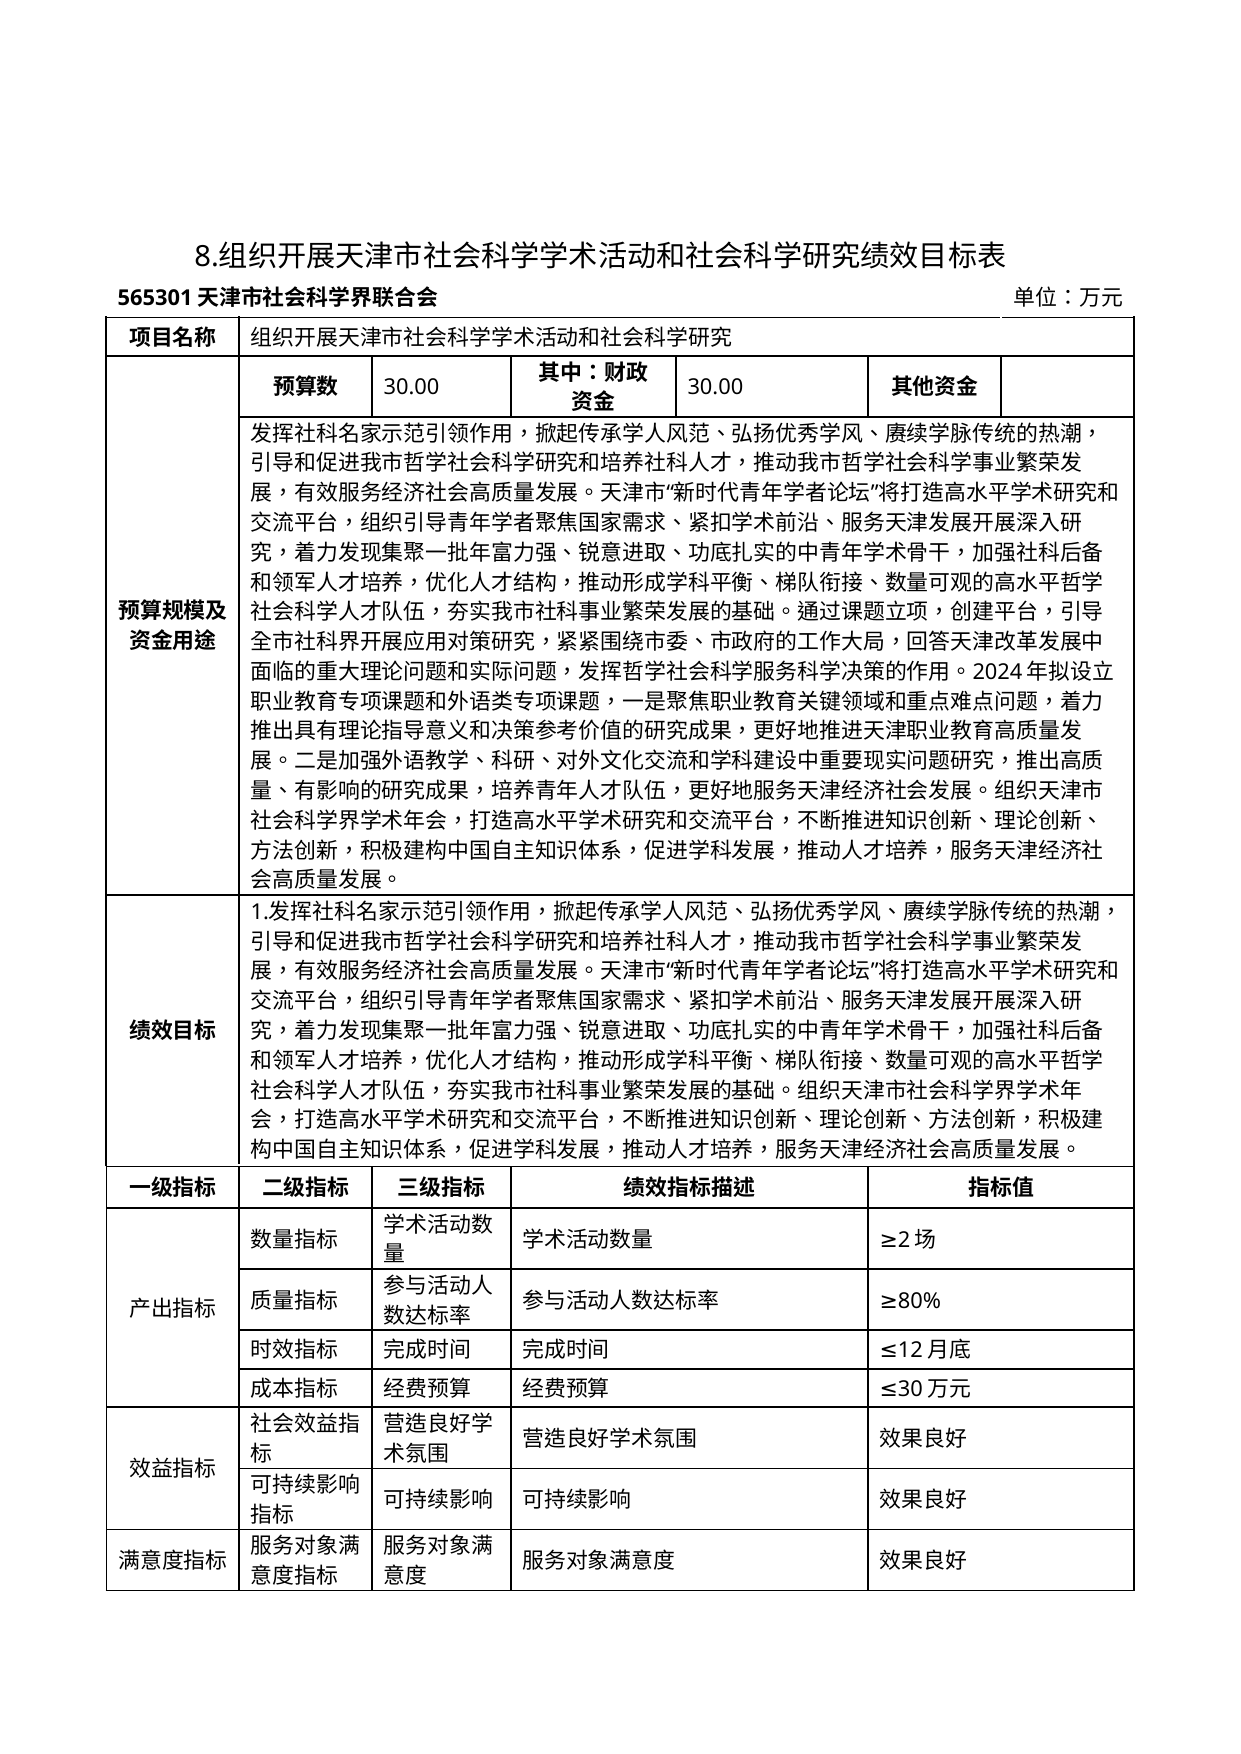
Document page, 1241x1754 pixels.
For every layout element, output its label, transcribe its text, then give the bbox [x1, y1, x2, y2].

table_header 565301天津市社会科学界联合会 [107, 277, 1000, 316]
table_cell 营造良好学术氛围 [512, 1408, 867, 1467]
table_header 三级指标 [373, 1167, 510, 1207]
table_header 指标值 [869, 1167, 1133, 1207]
table_cell 经费预算 [512, 1370, 867, 1406]
table_cell 营造良好学术氛围 [373, 1408, 510, 1467]
table_cell 可持续影响指标 [240, 1469, 371, 1528]
table_cell 可持续影响 [512, 1469, 867, 1528]
table_cell 参与活动人数达标率 [512, 1270, 867, 1329]
table_cell ≥2场 [869, 1209, 1133, 1268]
table_cell 参与活动人数达标率 [373, 1270, 510, 1329]
table_header 绩效指标描述 [512, 1167, 867, 1207]
table_cell 效果良好 [869, 1408, 1133, 1467]
table_cell ≥80% [869, 1270, 1133, 1329]
table_header 单位：万元 [1002, 277, 1133, 316]
table_cell 预算规模及资金用途 [107, 357, 238, 894]
table_cell 预算数 [240, 357, 371, 416]
table_cell ≤30万元 [869, 1370, 1133, 1406]
table_cell [1002, 357, 1133, 416]
table_cell 服务对象满意度 [512, 1530, 867, 1590]
table_header 二级指标 [240, 1167, 371, 1207]
table_cell 效益指标 [107, 1408, 238, 1528]
table_cell 30.00 [677, 357, 867, 416]
table_cell 完成时间 [373, 1331, 510, 1368]
table_cell 学术活动数量 [512, 1209, 867, 1268]
table_cell 经费预算 [373, 1370, 510, 1406]
table_cell 质量指标 [240, 1270, 371, 1329]
text 8.组织开展天津市社会科学学术活动和社会科学研究绩效目标表 [136, 235, 1104, 275]
table_cell 发挥社科名家示范引领作用，掀起传承学人风范、弘扬优秀学风、赓续学脉传统的热潮，引导和促进我市哲学社会科学研究和培养社科人才，推动我市哲学社会科学事业繁荣发展，有效服务经济社会高质量发展。天津市“新时代青年学者论坛”将打造高水平学术研究和交流平台，组织引导青年学者聚焦国家需求、紧扣学术前沿、服务天津发展开展深入研究，着力发现集聚一批年富力强、锐意进取、功底扎实的中青年学术骨干，加强社科后备和领军人才培养，优化人才结构，推动形成学科平衡、梯队衔接、数量可观的高水平哲学社会科学人才队伍，夯实我市社科事业繁荣发展的基础。通过课题立项，创建平台，引导全市社科界开展应用对策研究，紧紧围绕市委、市政府的工作大局，回答天津改革发展中面临的重大理论问题和实际问题，发挥哲学社会科学服务科学决策的作用。2024年拟设立职业教育专项课题和外语类专项课题，一是聚焦职业教育关键领域和重点难点问题，着力推出具有理论指导意义和决策参考价值的研究成果，更好地推进天津职业教育高质量发展。二是加强外语教学、科研、对外文化交流和学科建设中重要现实问题研究，推出高质量、有影响的研究成果，培养青年人才队伍，更好地服务天津经济社会发展。组织天津市社会科学界学术年会，打造高水平学术研究和交流平台，不断推进知识创新、理论创新、方法创新，积极建构中国自主知识体系，促进学科发展，推动人才培养，服务天津经济社会高质量发展。 [240, 418, 1133, 894]
table_cell 可持续影响 [373, 1469, 510, 1528]
table_cell 完成时间 [512, 1331, 867, 1368]
table_cell 绩效目标 [107, 896, 238, 1164]
table_cell 1.发挥社科名家示范引领作用，掀起传承学人风范、弘扬优秀学风、赓续学脉传统的热潮，引导和促进我市哲学社会科学研究和培养社科人才，推动我市哲学社会科学事业繁荣发展，有效服务经济社会高质量发展。天津市“新时代青年学者论坛”将打造高水平学术研究和交流平台，组织引导青年学者聚焦国家需求、紧扣学术前沿、服务天津发展开展深入研究，着力发现集聚一批年富力强、锐意进取、功底扎实的中青年学术骨干，加强社科后备和领军人才培养，优化人才结构，推动形成学科平衡、梯队衔接、数量可观的高水平哲学社会科学人才队伍，夯实我市社科事业繁荣发展的基础。组织天津市社会科学界学术年会，打造高水平学术研究和交流平台，不断推进知识创新、理论创新、方法创新，积极建构中国自主知识体系，促进学科发展，推动人才培养，服务天津经济社会高质量发展。 [240, 896, 1133, 1164]
table_cell 满意度指标 [107, 1530, 238, 1590]
table_cell 产出指标 [107, 1209, 238, 1406]
table_cell 学术活动数量 [373, 1209, 510, 1268]
table_cell 其中：财政 资金 [512, 357, 675, 416]
table_cell 服务对象满意度 [373, 1530, 510, 1590]
table_cell 效果良好 [869, 1530, 1133, 1590]
table_cell 效果良好 [869, 1469, 1133, 1528]
table_cell 成本指标 [240, 1370, 371, 1406]
table_cell 项目名称 [107, 318, 238, 355]
table_cell 30.00 [373, 357, 510, 416]
table_cell 服务对象满意度指标 [240, 1530, 371, 1590]
table_cell 数量指标 [240, 1209, 371, 1268]
table_cell 其他资金 [869, 357, 1000, 416]
table_cell 组织开展天津市社会科学学术活动和社会科学研究 [240, 318, 1133, 355]
table_header 一级指标 [107, 1167, 238, 1207]
table_cell 社会效益指标 [240, 1408, 371, 1467]
table_cell ≤12月底 [869, 1331, 1133, 1368]
table_cell 时效指标 [240, 1331, 371, 1368]
